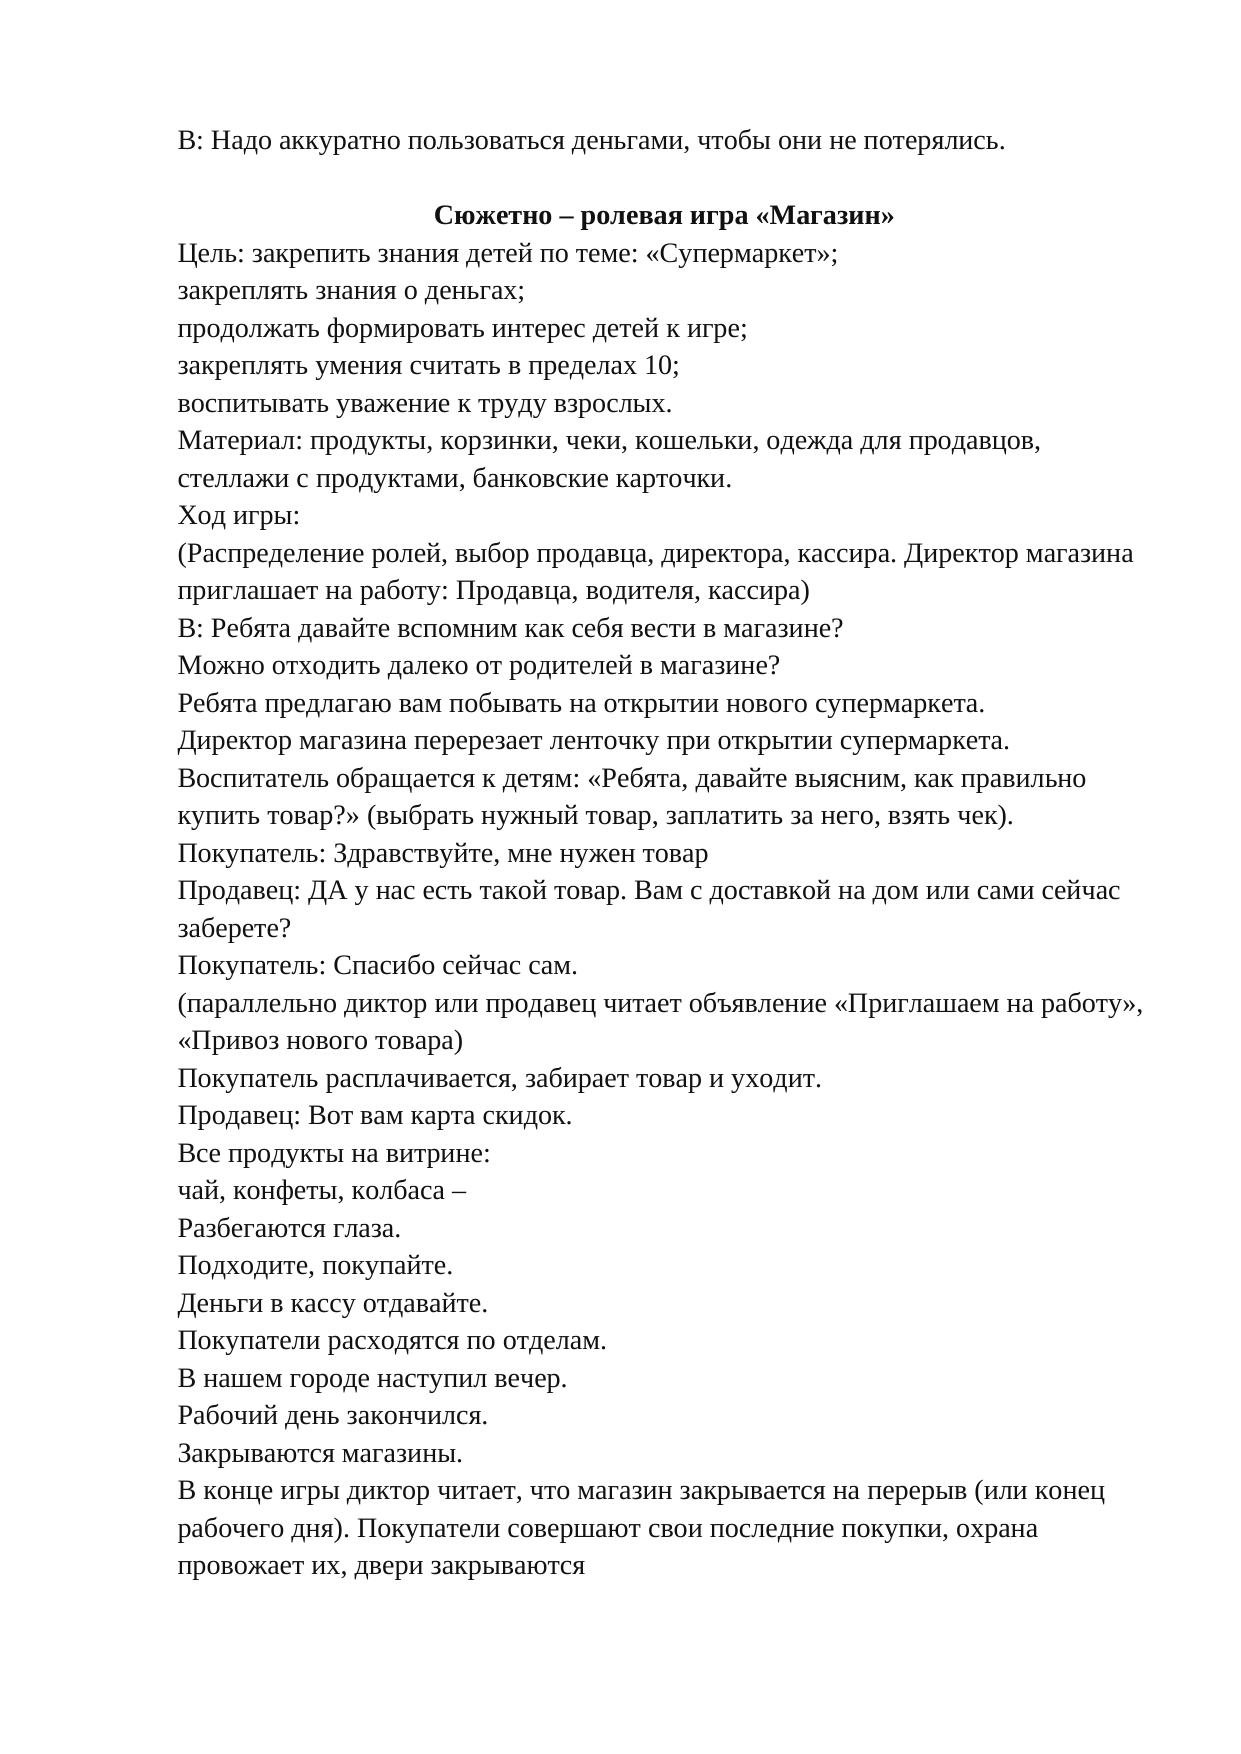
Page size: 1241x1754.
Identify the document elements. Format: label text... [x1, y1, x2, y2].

text Продавец: Вот вам карта скидок. [177, 1093, 1152, 1131]
text воспитывать уважение к труду взрослых. [177, 381, 1152, 418]
text закреплять знания о деньгах; [177, 268, 1152, 306]
text Материал: продукты, корзинки, чеки, кошельки, одежда для продавцов, стеллажи с продуктами, банковские карточки. [177, 418, 1152, 493]
text Можно отходить далеко от родителей в магазине? [177, 643, 1152, 681]
text закреплять умения считать в пределах 10; [177, 343, 1152, 381]
text Продавец: ДА у нас есть такой товар. Вам с доставкой на дом или сами сейчас заберете? [177, 868, 1152, 943]
text Покупатель расплачивается, забирает товар и уходит. [177, 1056, 1152, 1093]
text Сюжетно – ролевая игра «Магазин» [177, 193, 1152, 231]
text Закрываются магазины. [177, 1431, 1152, 1468]
text (Распределение ролей, выбор продавца, директора, кассира. Директор магазина приглашает на работу: Продавца, водителя, кассира) [177, 531, 1152, 606]
text Ребята предлагаю вам побывать на открытии нового супермаркета. [177, 681, 1152, 718]
text Рабочий день закончился. [177, 1393, 1152, 1431]
text Подходите, покупайте. [177, 1243, 1152, 1281]
text Директор магазина перерезает ленточку при открытии супермаркета. [177, 718, 1152, 756]
text Покупатель: Здравствуйте, мне нужен товар [177, 831, 1152, 868]
text Разбегаются глаза. [177, 1206, 1152, 1243]
text В: Ребята давайте вспомним как себя вести в магазине? [177, 606, 1152, 643]
text Покупатель: Спасибо сейчас сам. [177, 943, 1152, 981]
text Цель: закрепить знания детей по теме: «Супермаркет»; [177, 231, 1152, 268]
text Воспитатель обращается к детям: «Ребята, давайте выясним, как правильно купить товар?» (выбрать нужный товар, заплатить за него, взять чек). [177, 756, 1152, 831]
text продолжать формировать интерес детей к игре; [177, 306, 1152, 343]
text Все продукты на витрине: [177, 1131, 1152, 1168]
text Покупатели расходятся по отделам. [177, 1318, 1152, 1356]
text (параллельно диктор или продавец читает объявление «Приглашаем на работу», «Привоз нового товара) [177, 981, 1152, 1056]
text чай, конфеты, колбаса – [177, 1168, 1152, 1206]
text В конце игры диктор читает, что магазин закрывается на перерыв (или конец рабочего дня). Покупатели совершают свои последние покупки, охрана провожает их, двери закрываются [177, 1468, 1152, 1581]
text Ход игры: [177, 493, 1152, 531]
text В нашем городе наступил вечер. [177, 1356, 1152, 1393]
text В: Надо аккуратно пользоваться деньгами, чтобы они не потерялись. [177, 118, 1152, 156]
text Деньги в кассу отдавайте. [177, 1281, 1152, 1318]
